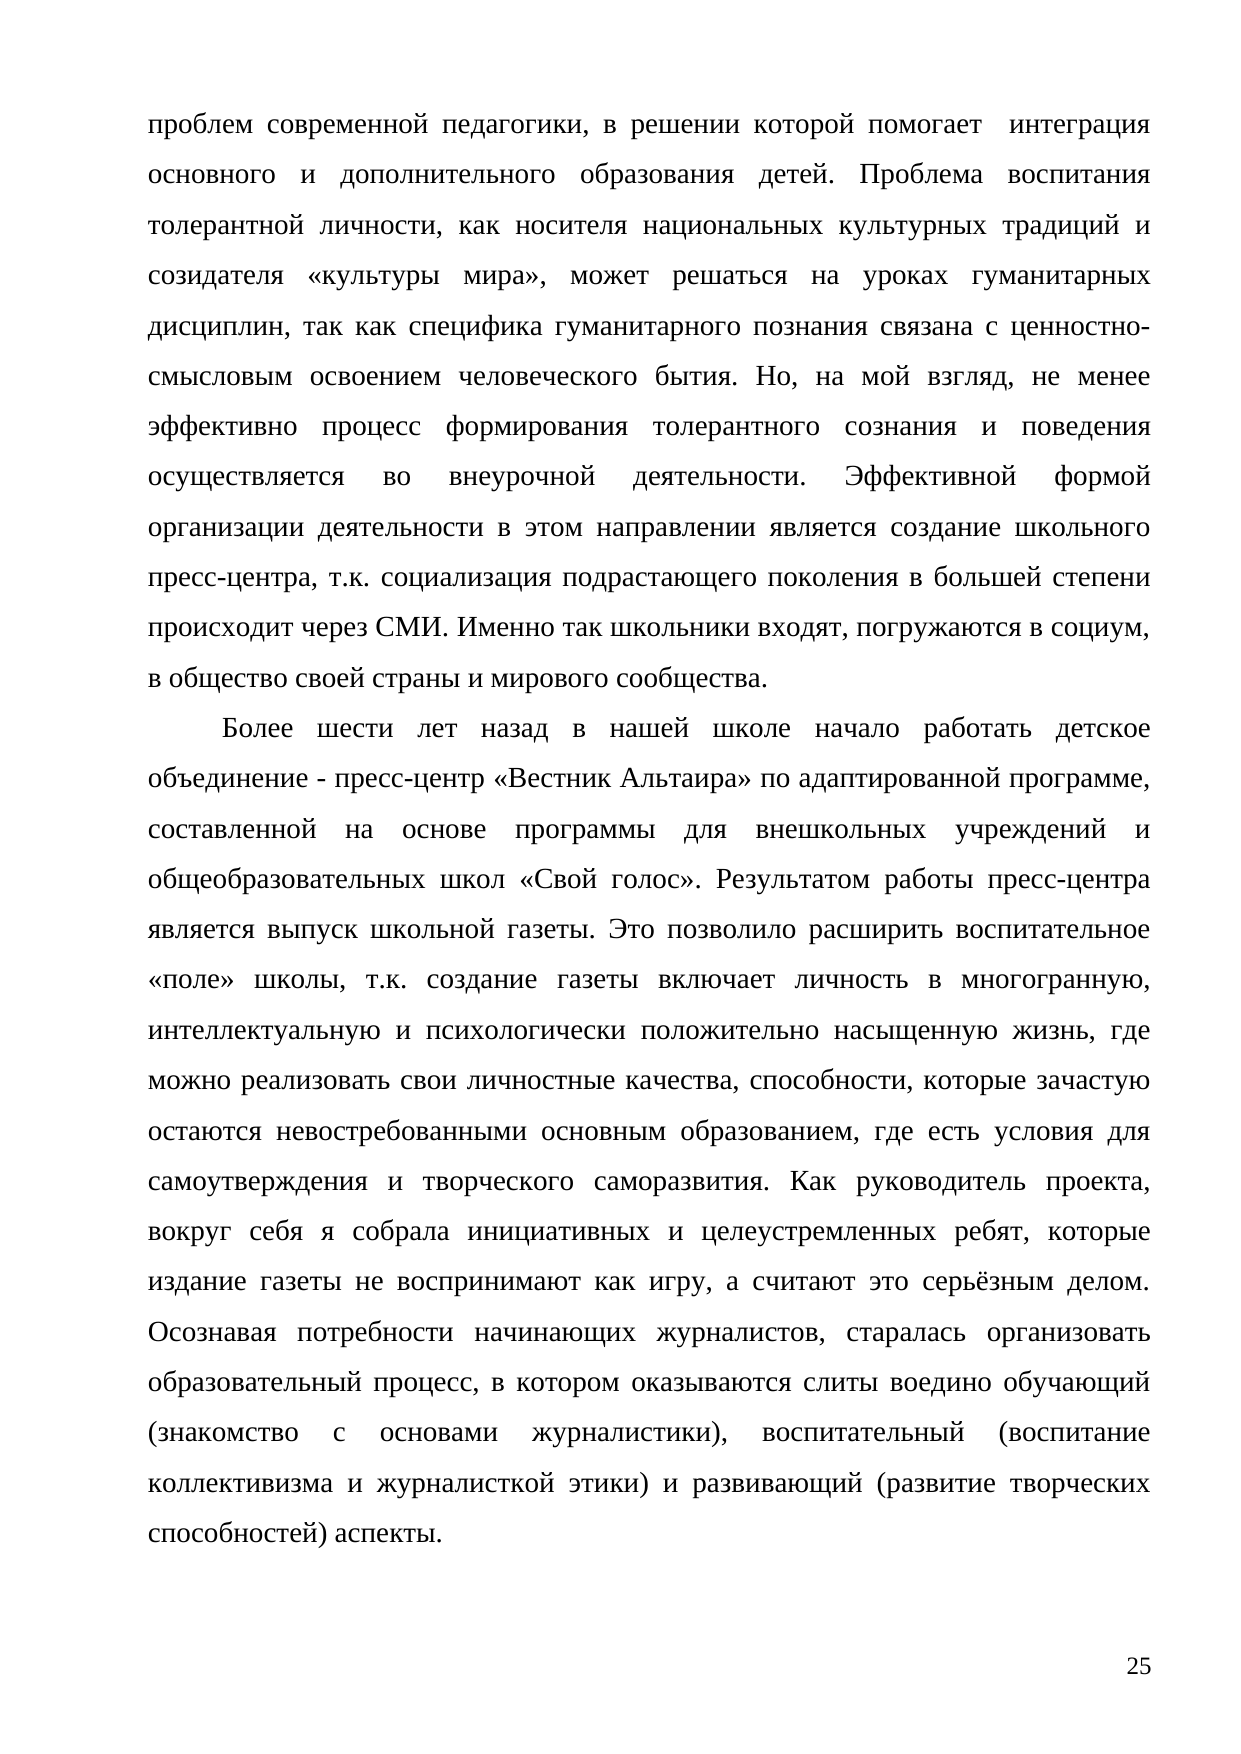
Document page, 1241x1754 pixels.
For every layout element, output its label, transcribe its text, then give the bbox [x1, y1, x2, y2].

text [148, 106, 1152, 693]
text Более шести лет назад в нашей школе начало работать детское объединение - пресс-центр «Вестник Альтаира» по адаптированной программе, составленной на основе программы для внешкольных учреждений и общеобразовательных школ «Свой голос». Результатом работы пресс-центра является выпуск школьной газеты. Это позволило расширить воспитательное «поле» школы, т.к. создание газеты включает личность в многогранную, интеллектуальную и психологически положительно насыщенную жизнь, где можно реализовать свои личностные качества, способности, которые зачастую остаются невостребованными основным образованием, где есть условия для самоутверждения и творческого саморазвития. Как руководитель проекта, вокруг себя я собрала инициативных и целеустремленных ребят, которые издание газеты не воспринимают как игру, а считают это серьёзным делом. Осознавая потребности начинающих журналистов, старалась организовать образовательный процесс, в котором оказываются слиты воедино обучающий (знакомство с основами журналистики), воспитательный (воспитание коллективизма и журналисткой этики) и развивающий (развитие творческих способностей) аспекты. [148, 710, 1152, 1549]
